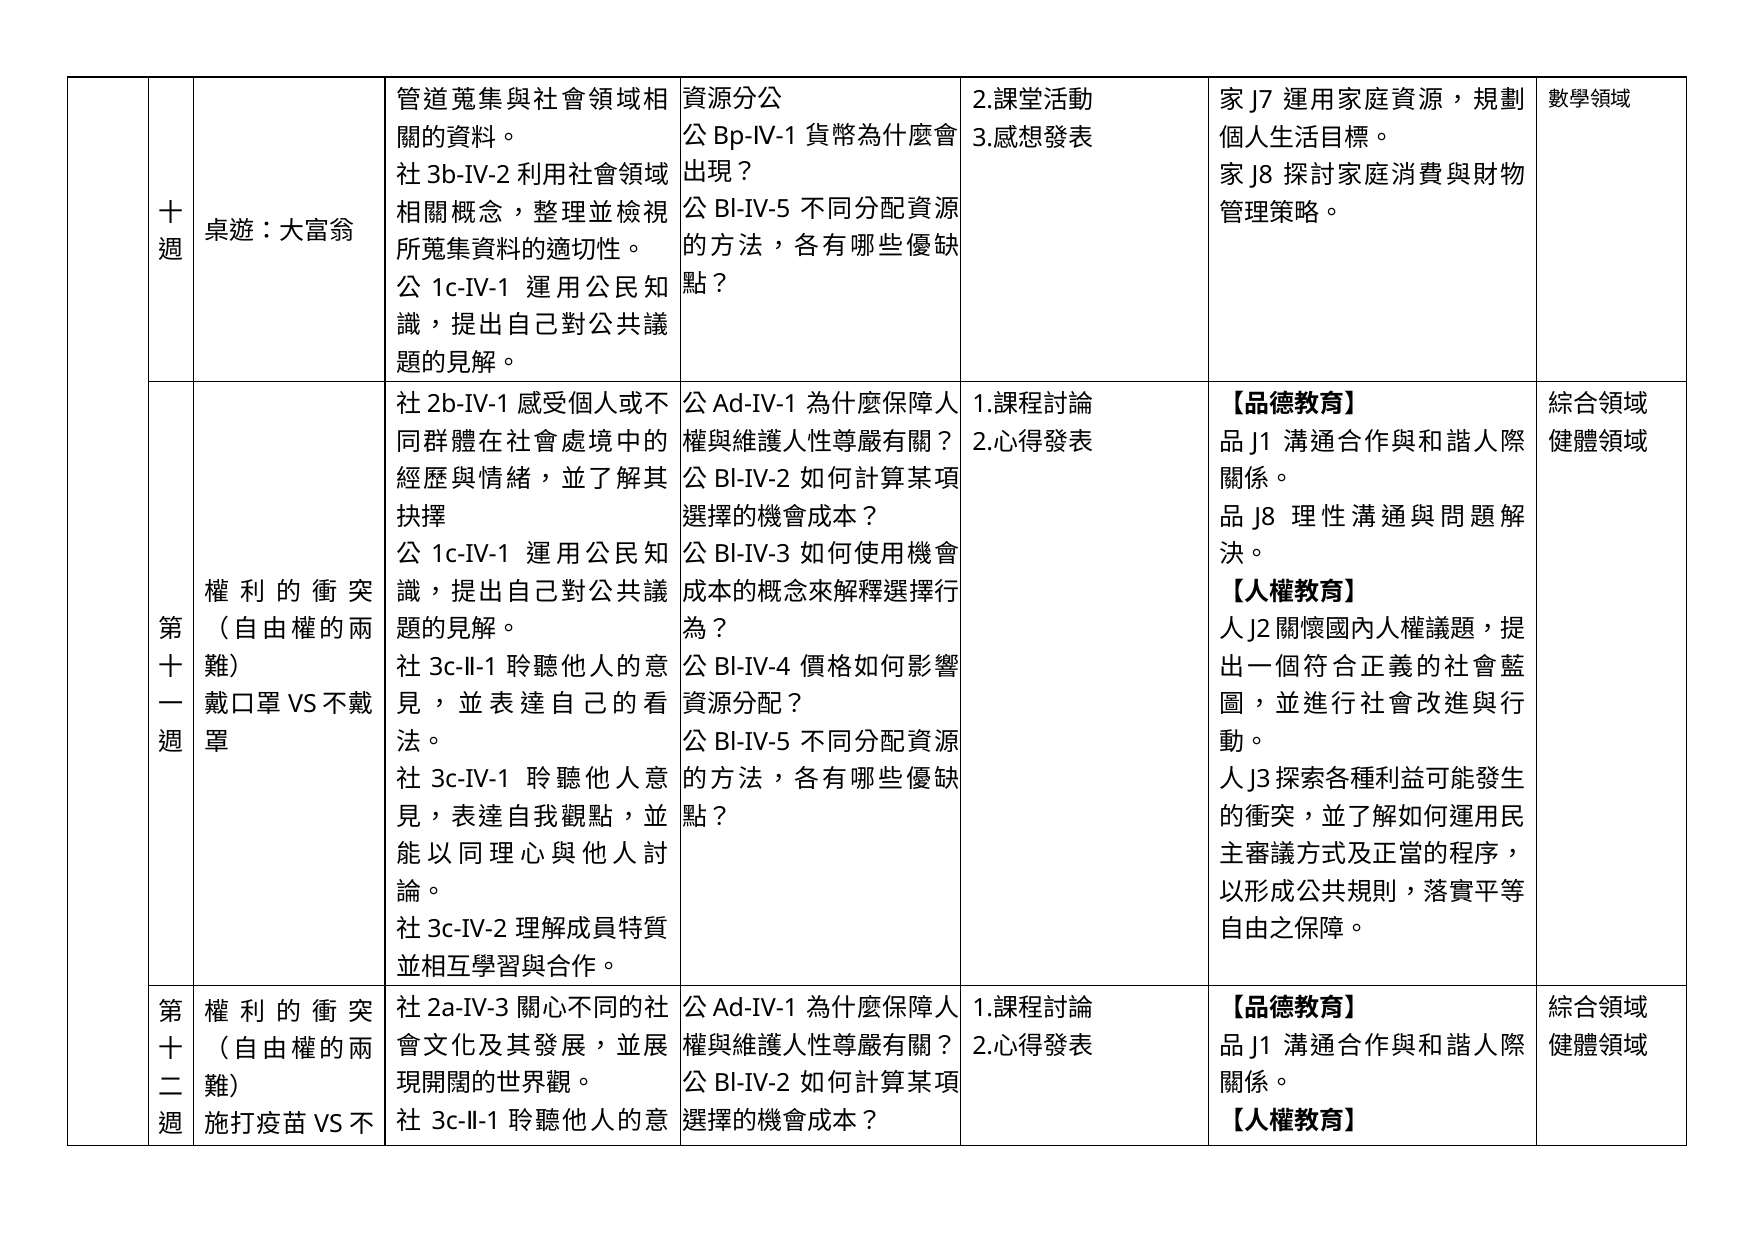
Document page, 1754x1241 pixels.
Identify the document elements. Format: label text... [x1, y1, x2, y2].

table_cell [1209, 78, 1536, 381]
table_cell 【品德教育】 品J1 溝通合作與和諧人際關係。 品J8 理性溝通與問題解決。 【人權教育】 人J2關懷國內人權議題，提出一個符合正義的社會藍圖，並進行社會改進與行動。 人J3探索各種利益可能發生的衝突，並了解如何運用民主審議方式及正當的程序，以形成公共規則，落實平等自由之保障。 [1209, 382, 1536, 985]
table_cell 綜合領域 數學領域 [1537, 78, 1686, 381]
table_cell 第十二週 [149, 986, 193, 1145]
table_cell 公Ad-IV-1 為什麼保障人權與維護人性尊嚴有關？ 公Bl-IV-2 如何計算某項選擇的機會成本？ 公Bl-IV-3 如何使用機會成本的概念來解釋選擇行為？ 公Bl-IV-4 價格如何影響資源分配？ 公Bl-IV-5 不同分配資源的方法，各有哪些優缺點？ [681, 382, 960, 985]
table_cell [386, 78, 680, 381]
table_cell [681, 986, 960, 1145]
table_cell 第十一週 [149, 382, 193, 985]
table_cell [194, 986, 384, 1145]
table_cell 理財體驗活動 桌遊：大富翁 [194, 78, 384, 381]
table_cell 第十週 [149, 78, 193, 381]
table_cell 社2b-IV-1 感受個人或不同群體在社會處境中的經歷與情緒，並了解其抉擇 公1c-IV-1 運用公民知識，提出自己對公共議題的見解。 社3c-Ⅱ-1聆聽他人的意見，並表達自己的看法。 社3c-IV-1 聆聽他人意見，表達自我觀點，並能以同理心與他人討論。 社3c-IV-2 理解成員特質並相互學習與合作。 [386, 382, 680, 985]
table_cell 綜合領域 健體領域 [1537, 382, 1686, 985]
table_cell 1.課程討論 2.心得發表 [961, 382, 1208, 985]
table_cell 1.課程討論 2.心得發表 [961, 986, 1208, 1145]
table_cell 綜合領域 健體領域 [1537, 986, 1686, 1145]
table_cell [681, 78, 960, 381]
table_cell 權利的衝突（自由權的兩難） 戴口罩VS不戴罩 [194, 382, 384, 985]
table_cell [961, 78, 1208, 381]
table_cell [1209, 986, 1536, 1145]
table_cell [386, 986, 680, 1145]
